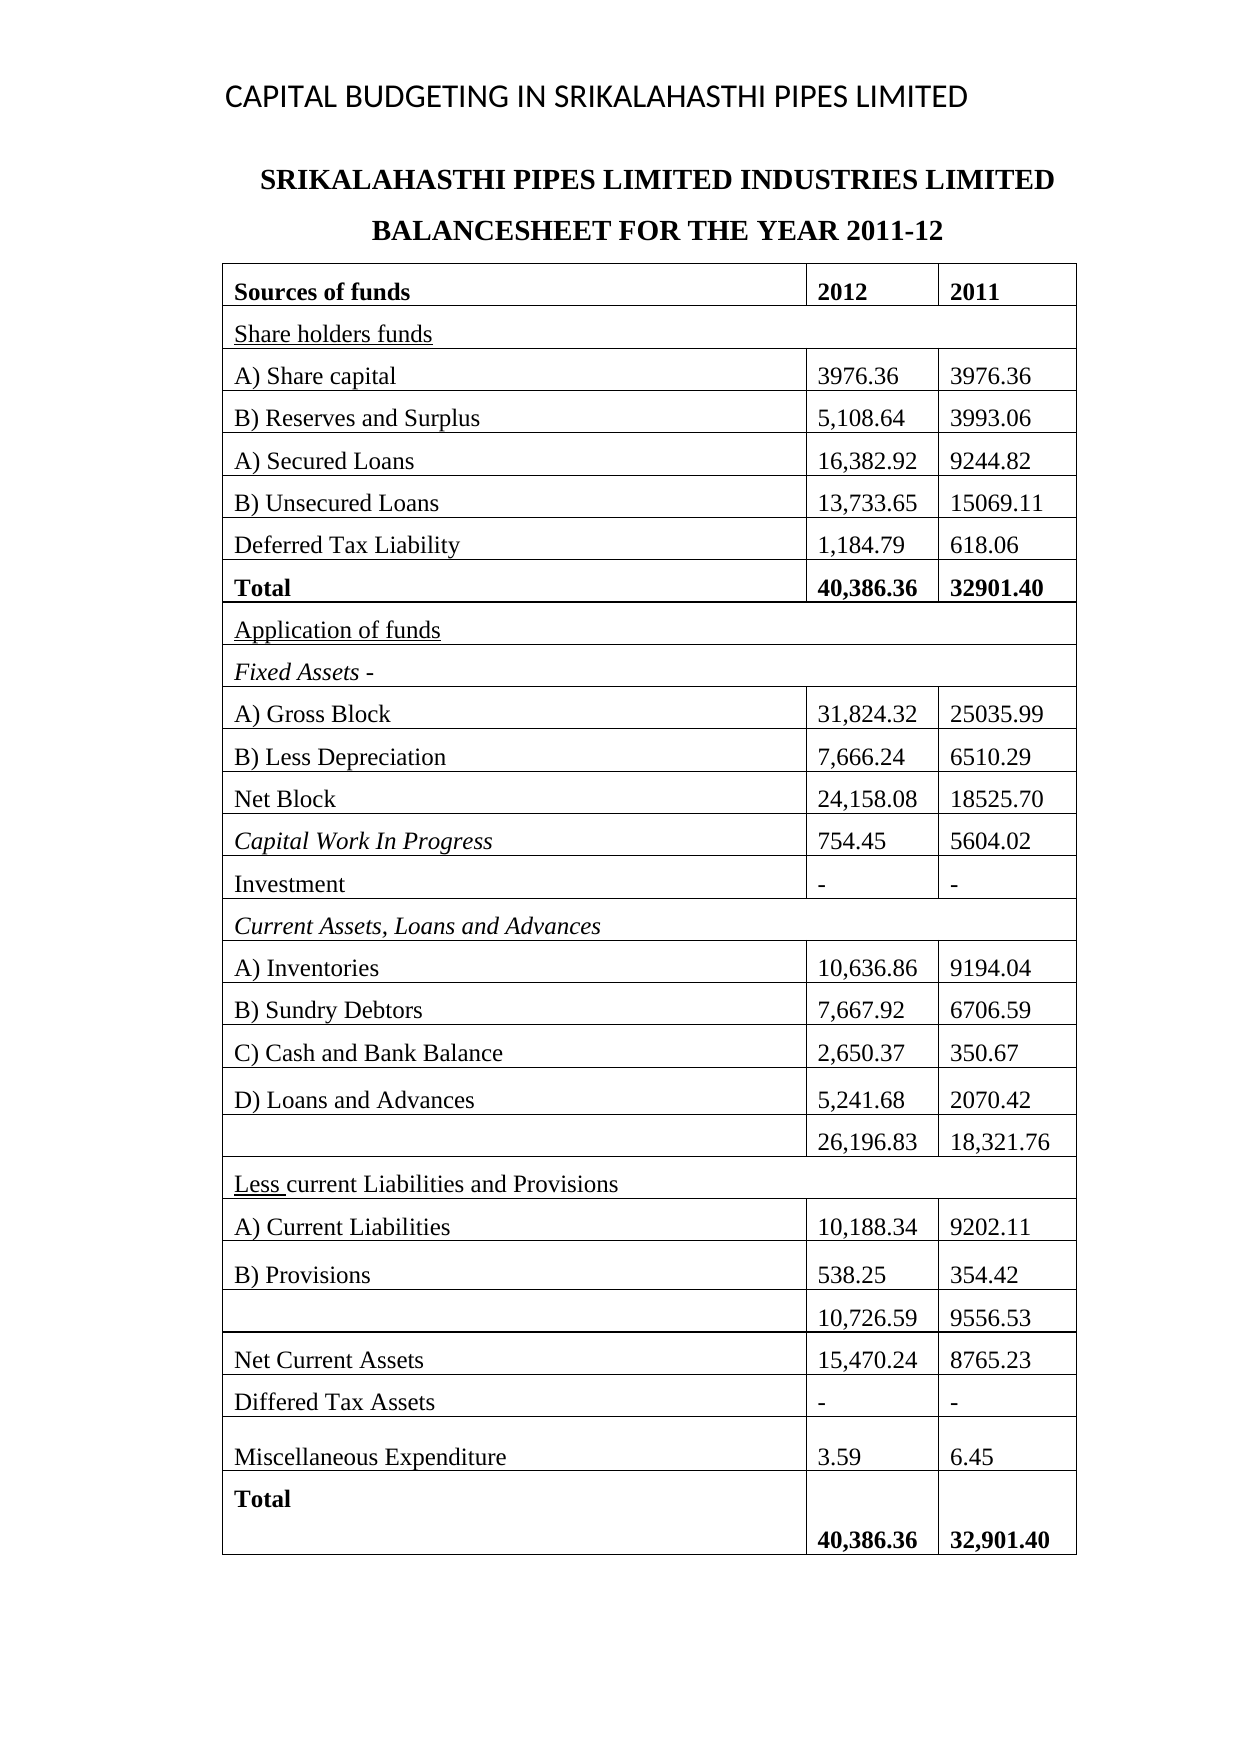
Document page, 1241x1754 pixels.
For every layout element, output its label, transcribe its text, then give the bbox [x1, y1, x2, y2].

table_header Sources of funds [223, 264, 806, 305]
table_cell A) Secured Loans [223, 433, 806, 474]
table_cell 26,196.83 [807, 1115, 938, 1156]
table_cell B) Reserves and Surplus [223, 391, 806, 432]
table_cell Net Block [223, 772, 806, 813]
table_cell C) Cash and Bank Balance [223, 1025, 806, 1067]
table_cell B) Sundry Debtors [223, 983, 806, 1024]
table_cell 18525.70 [939, 772, 1076, 813]
table_cell - [807, 1375, 938, 1416]
table_cell Investment [223, 856, 806, 897]
table_cell Capital Work In Progress [223, 814, 806, 855]
table_cell 3976.36 [939, 349, 1076, 390]
table_cell 6510.29 [939, 729, 1076, 771]
table_cell 5,108.64 [807, 391, 938, 432]
table_cell 9556.53 [939, 1290, 1076, 1331]
table_cell Differed Tax Assets [223, 1375, 806, 1416]
table_cell 18,321.76 [939, 1115, 1076, 1156]
table_cell 618.06 [939, 518, 1076, 559]
table_cell 40,386.36 [807, 560, 938, 601]
table_cell 32901.40 [939, 560, 1076, 601]
table_cell A) Gross Block [223, 687, 806, 728]
table_cell 7,666.24 [807, 729, 938, 771]
table_cell 754.45 [807, 814, 938, 855]
table_cell 9244.82 [939, 433, 1076, 474]
table_cell 10,188.34 [807, 1199, 938, 1240]
table_cell B) Less Depreciation [223, 729, 806, 771]
table_cell 15,470.24 [807, 1333, 938, 1374]
table_cell 8765.23 [939, 1333, 1076, 1374]
table_cell 16,382.92 [807, 433, 938, 474]
table_cell 2,650.37 [807, 1025, 938, 1067]
table_header 2012 [807, 264, 938, 305]
table_cell 13,733.65 [807, 476, 938, 517]
table_cell 3976.36 [807, 349, 938, 390]
table_cell 2070.42 [939, 1068, 1076, 1113]
table_cell 32,901.40 [939, 1471, 1076, 1554]
table_cell 7,667.92 [807, 983, 938, 1024]
table_cell D) Loans and Advances [223, 1068, 806, 1113]
table_cell Less current Liabilities and Provisions [223, 1157, 1076, 1198]
table_cell - [939, 1375, 1076, 1416]
table_cell B) Unsecured Loans [223, 476, 806, 517]
table_cell 6.45 [939, 1417, 1076, 1470]
table_cell 3993.06 [939, 391, 1076, 432]
table_cell 3.59 [807, 1417, 938, 1470]
table_cell 1,184.79 [807, 518, 938, 559]
text SRIKALAHASTHI PIPES LIMITED INDUSTRIES LIMITED BALANCESHEET FOR THE YEAR 2011-12 [225, 162, 1090, 246]
table_cell 354.42 [939, 1241, 1076, 1289]
table_cell - [807, 856, 938, 897]
table_cell - [939, 856, 1076, 897]
table_cell 40,386.36 [807, 1471, 938, 1554]
table_cell Miscellaneous Expenditure [223, 1417, 806, 1470]
table_cell Net Current Assets [223, 1333, 806, 1374]
table_cell Share holders funds [223, 306, 1076, 348]
table_cell 24,158.08 [807, 772, 938, 813]
table_cell 10,636.86 [807, 941, 938, 982]
table_cell Current Assets, Loans and Advances [223, 899, 1076, 940]
table_cell 6706.59 [939, 983, 1076, 1024]
table_cell 5,241.68 [807, 1068, 938, 1113]
table_cell 5604.02 [939, 814, 1076, 855]
table_cell 10,726.59 [807, 1290, 938, 1331]
table_cell [223, 1115, 806, 1156]
table_cell 25035.99 [939, 687, 1076, 728]
table_cell 350.67 [939, 1025, 1076, 1067]
table_header 2011 [939, 264, 1076, 305]
table_cell A) Current Liabilities [223, 1199, 806, 1240]
table_cell [223, 1290, 806, 1331]
table_cell 15069.11 [939, 476, 1076, 517]
table_cell 9194.04 [939, 941, 1076, 982]
table_cell Total [223, 1471, 806, 1554]
table_cell 31,824.32 [807, 687, 938, 728]
table_cell 538.25 [807, 1241, 938, 1289]
table_cell A) Share capital [223, 349, 806, 390]
table_cell Application of funds [223, 603, 1076, 644]
table_cell 9202.11 [939, 1199, 1076, 1240]
table_cell Fixed Assets - [223, 645, 1076, 686]
table_cell Deferred Tax Liability [223, 518, 806, 559]
table_cell A) Inventories [223, 941, 806, 982]
table_cell Total [223, 560, 806, 601]
table_cell B) Provisions [223, 1241, 806, 1289]
